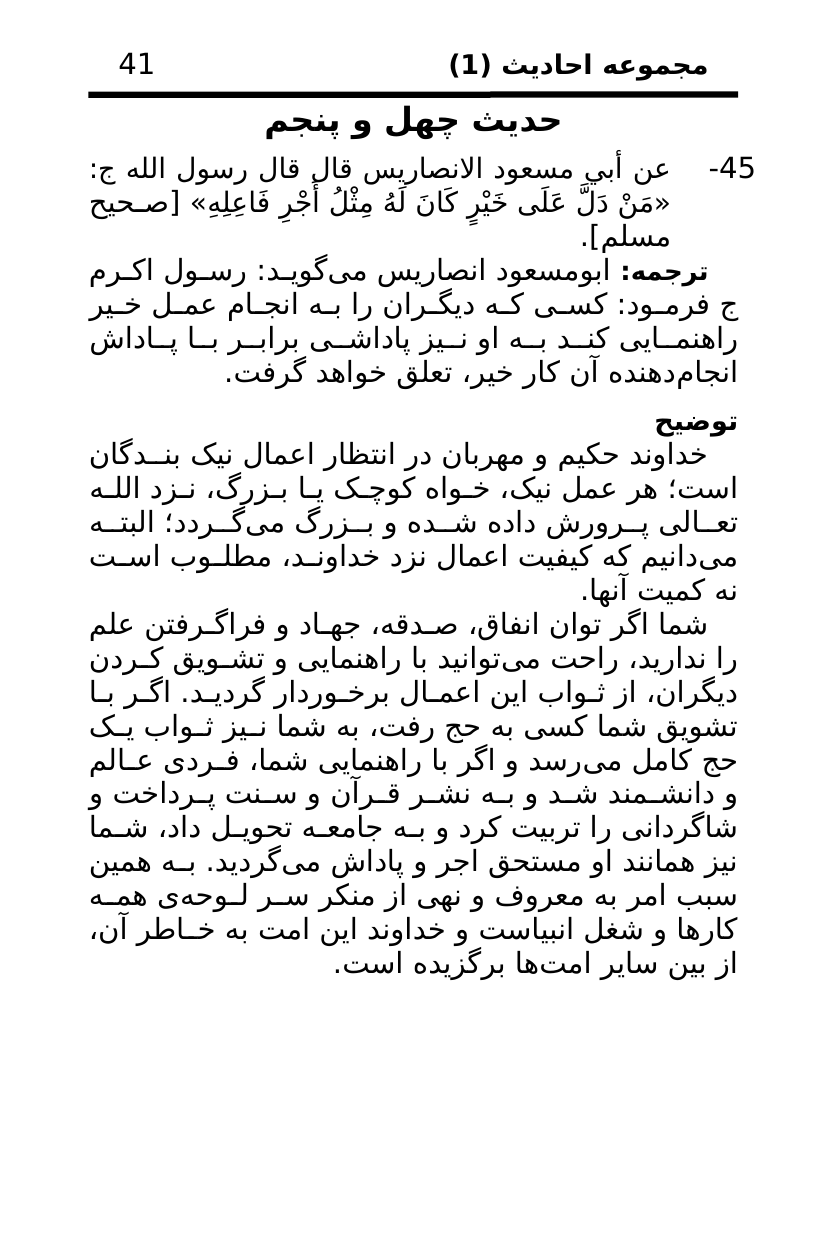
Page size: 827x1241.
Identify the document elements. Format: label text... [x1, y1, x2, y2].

text توضیح [89, 406, 738, 437]
text حدیث چهل و پنجم [89, 100, 738, 139]
text خداوند حکیم و مهربان در انتظار اعمال نیک بندگان است؛ هر عمل نیک، خواه کوچک یا بزرگ، نزد الله تعالی پرورش داده شده و بزرگ می‌گردد؛ البته می‌دانیم که کیفیت اعمال نزد خداوند، مطلوب است نه کمیت آنها. [89, 437, 738, 607]
list عن أبي مسعود الانصاریس قال قال رسول الله ج: «مَنْ دَلَّ عَلَى خَيْرٍ كَانَ لَهُ مِثْلُ أَجْرِ فَاعِلِهِ» [صحیح مسلم]. [89, 151, 708, 253]
text ترجمه: ابومسعود انصاریس می‌گوید: رسول اکرم ج فرمود: کسی که دیگران را به انجام عمل خیر راهنمایی کند به او نیز پاداشی برابر با پاداش انجام‌دهنده آن کار خیر، تعلق خواهد گرفت. [89, 253, 738, 389]
text شما اگر توان انفاق، صدقه، جهاد و فراگرفتن علم را ندارید، راحت می‌توانید با راهنمایی و تشویق کردن دیگران، از ثواب این اعمال برخوردار گردید. اگر با تشویق شما کسی به حج رفت، به شما نیز ثواب یک حج کامل می‌رسد و اگر با راهنمایی شما، فردی عالم و دانشمند شد و به نشر قرآن و سنت پرداخت و شاگردانی را تربیت کرد و به جامعه تحویل داد، شما نیز همانند او مستحق اجر و پاداش می‌گردید. به همین سبب امر به معروف و نهی از منکر سر لوحه‌ی همه کارها و شغل انبیاست و خداوند این امت به خاطر آن، از بین سایر امت‌ها برگزیده است. [89, 607, 738, 981]
